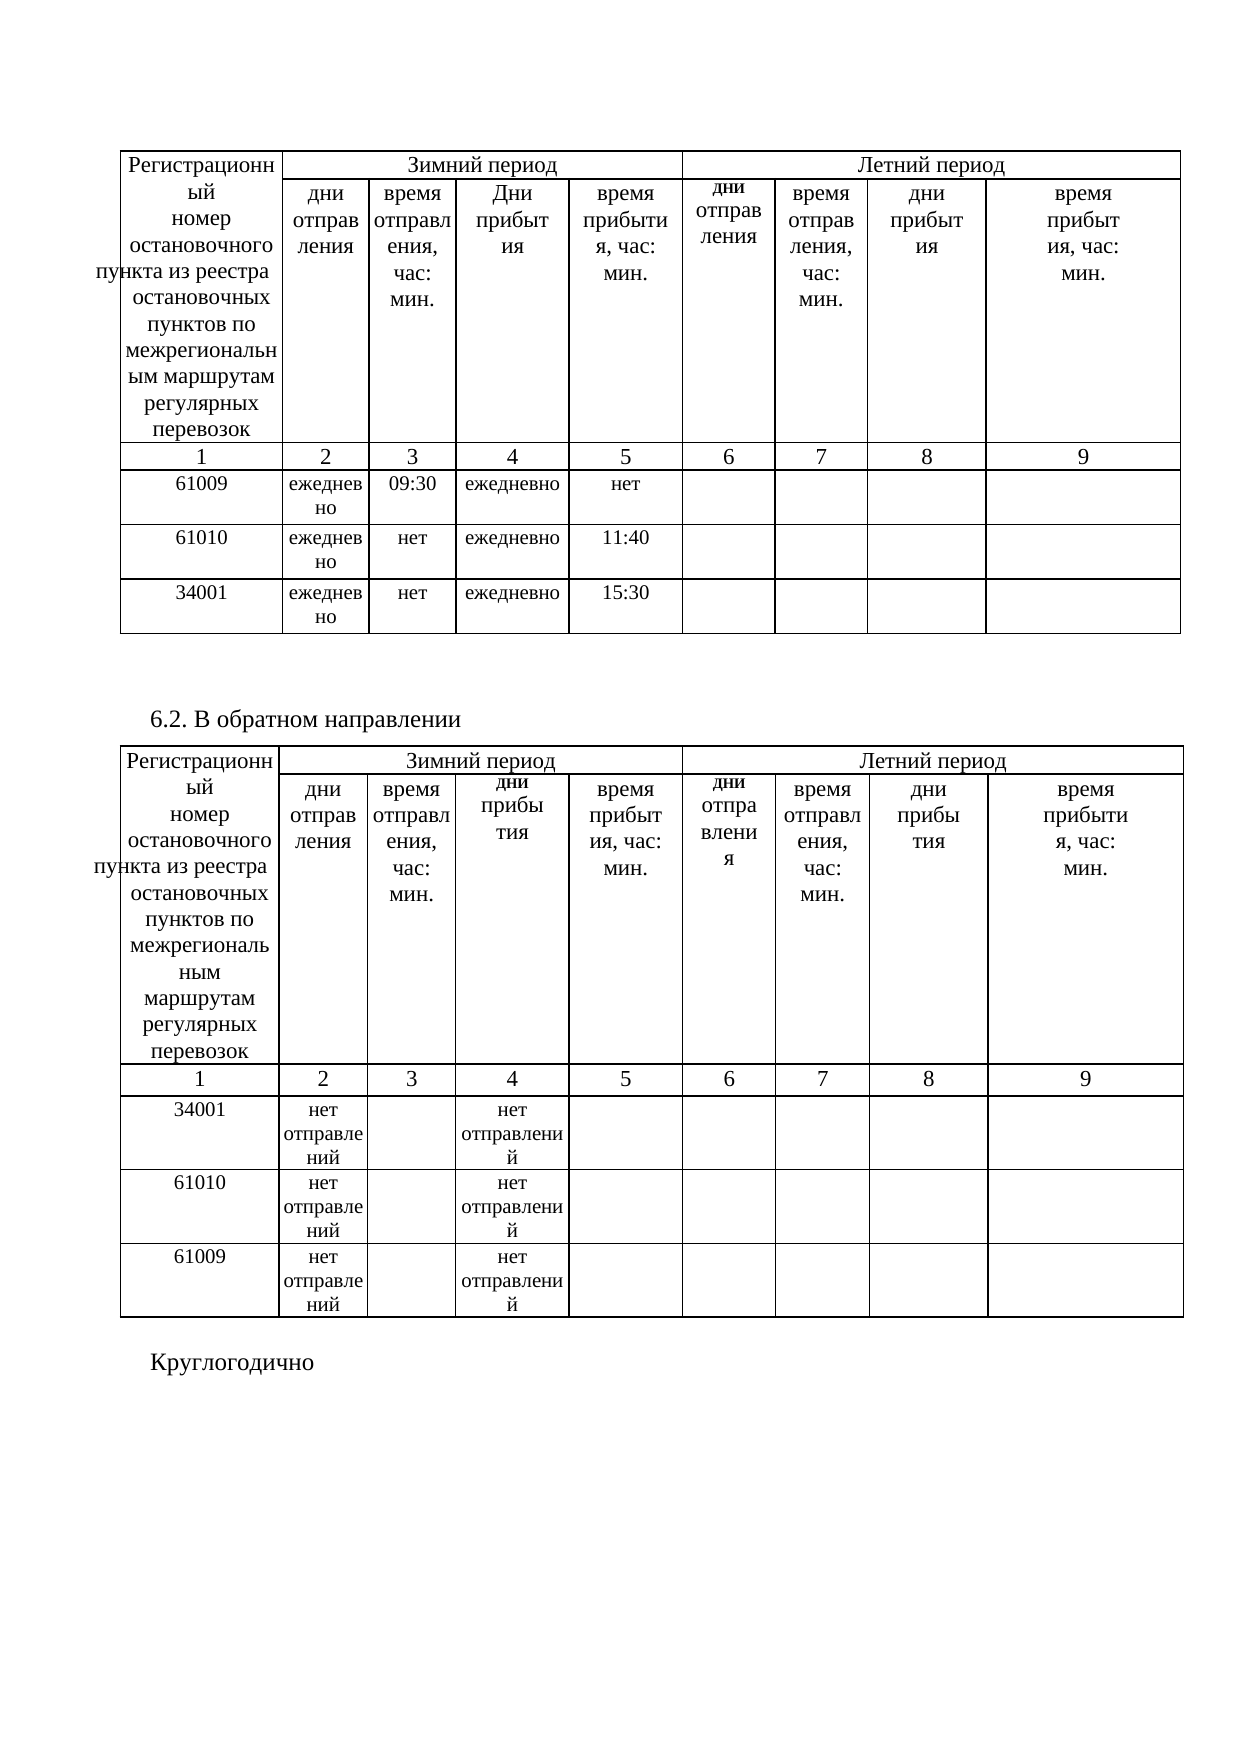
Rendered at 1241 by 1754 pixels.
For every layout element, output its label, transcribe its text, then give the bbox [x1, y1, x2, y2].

table_cell 2 [283, 443, 368, 469]
table_cell 09:30 [370, 471, 455, 524]
table_cell 8 [868, 443, 985, 469]
table_cell время прибыти я, час: мин. [570, 180, 682, 441]
table_cell нет [370, 580, 455, 632]
table_cell [989, 1244, 1183, 1316]
table_cell нет [370, 525, 455, 578]
table_cell [570, 1170, 682, 1242]
table_cell 5 [570, 443, 682, 469]
table_cell [776, 525, 867, 578]
table_cell [570, 1244, 682, 1316]
table_cell [868, 580, 985, 632]
table_cell [987, 471, 1180, 524]
table_cell 61009 [121, 1244, 278, 1316]
table_cell 11:40 [570, 525, 682, 578]
table_cell 4 [457, 443, 568, 469]
text 6.2. В обратном направлении [150, 704, 1090, 733]
table_cell 7 [776, 1065, 869, 1095]
table_cell [776, 580, 867, 632]
table_cell нет отправлений [456, 1097, 568, 1169]
table_cell время отправл ения, час: мин. [370, 180, 455, 441]
table_cell нет отправлений [280, 1097, 367, 1169]
table_cell [683, 525, 774, 578]
table_cell время прибыт ия, час: мин. [570, 775, 682, 1063]
table_header Регистрационный номер остановочного пункта из реестра остановочных пунктов по межрегиональным маршрутам регулярных перевозок [121, 152, 282, 441]
table_cell [868, 471, 985, 524]
table_cell 61009 [121, 471, 282, 524]
table_header Регистрационный номер остановочного пункта из реестра остановочных пунктов по межрегиональным маршрутам регулярных перевозок [121, 747, 278, 1063]
table_cell [989, 1170, 1183, 1242]
table_header Зимний период [283, 152, 682, 178]
table_cell [368, 1170, 455, 1242]
table_header Летний период [683, 747, 1183, 773]
table_cell 34001 [121, 580, 282, 632]
table_cell 34001 [121, 1097, 278, 1169]
table_cell ежедневно [283, 471, 368, 524]
table_cell нет отправлений [456, 1170, 568, 1242]
table_cell [987, 580, 1180, 632]
table_cell Дни прибыт ия [457, 180, 568, 441]
table_cell 4 [456, 1065, 568, 1095]
table_cell дни отправ ления [283, 180, 368, 441]
table_cell [570, 1097, 682, 1169]
table_cell [683, 1097, 775, 1169]
table_cell ДНИ отправ ления [683, 180, 774, 441]
table_header Зимний период [280, 747, 682, 773]
table_cell время отправ ления, час: мин. [776, 180, 867, 441]
table_cell [870, 1097, 987, 1169]
table_cell [683, 1244, 775, 1316]
table_cell [868, 525, 985, 578]
table_cell время отправл ения, час: мин. [368, 775, 455, 1063]
table_cell ДНИ отпра влени я [683, 775, 775, 1063]
table_cell 7 [776, 443, 867, 469]
table_cell дни отправ ления [280, 775, 367, 1063]
table_cell [776, 1097, 869, 1169]
table_cell [776, 471, 867, 524]
table_cell нет [570, 471, 682, 524]
table_cell ежедневно [283, 580, 368, 632]
table_cell 8 [870, 1065, 987, 1095]
table_cell ежедневно [283, 525, 368, 578]
table_cell время прибыт ия, час: мин. [987, 180, 1180, 441]
text Круглогодично [150, 1347, 1090, 1375]
table_cell нет отправлений [456, 1244, 568, 1316]
table_cell время прибыти я, час: мин. [989, 775, 1183, 1063]
table_cell 6 [683, 1065, 775, 1095]
table_cell [987, 525, 1180, 578]
table_cell [683, 580, 774, 632]
table_cell время отправл ения, час: мин. [776, 775, 869, 1063]
table_cell 5 [570, 1065, 682, 1095]
table_cell 3 [370, 443, 455, 469]
table_cell нет отправлений [280, 1170, 367, 1242]
table_cell нет отправлений [280, 1244, 367, 1316]
table_cell [368, 1097, 455, 1169]
table_cell ежедневно [457, 471, 568, 524]
table_cell [776, 1170, 869, 1242]
table_cell 9 [987, 443, 1180, 469]
table_cell дни прибыт ия [868, 180, 985, 441]
table_cell ежедневно [457, 525, 568, 578]
table_cell 2 [280, 1065, 367, 1095]
table_cell 9 [989, 1065, 1183, 1095]
table_cell 61010 [121, 1170, 278, 1242]
table_cell 6 [683, 443, 774, 469]
table_cell [776, 1244, 869, 1316]
table_cell 61010 [121, 525, 282, 578]
table_cell [368, 1244, 455, 1316]
table_cell [870, 1170, 987, 1242]
table_header Летний период [683, 152, 1180, 178]
table_cell 15:30 [570, 580, 682, 632]
table_cell [683, 1170, 775, 1242]
table_cell ежедневно [457, 580, 568, 632]
table_cell [683, 471, 774, 524]
table_cell 1 [121, 443, 282, 469]
table_cell дни прибы тия [870, 775, 987, 1063]
table_cell 3 [368, 1065, 455, 1095]
table_cell [989, 1097, 1183, 1169]
table_cell [870, 1244, 987, 1316]
table_cell 1 [121, 1065, 278, 1095]
table_cell ДНИ прибы тия [456, 775, 568, 1063]
